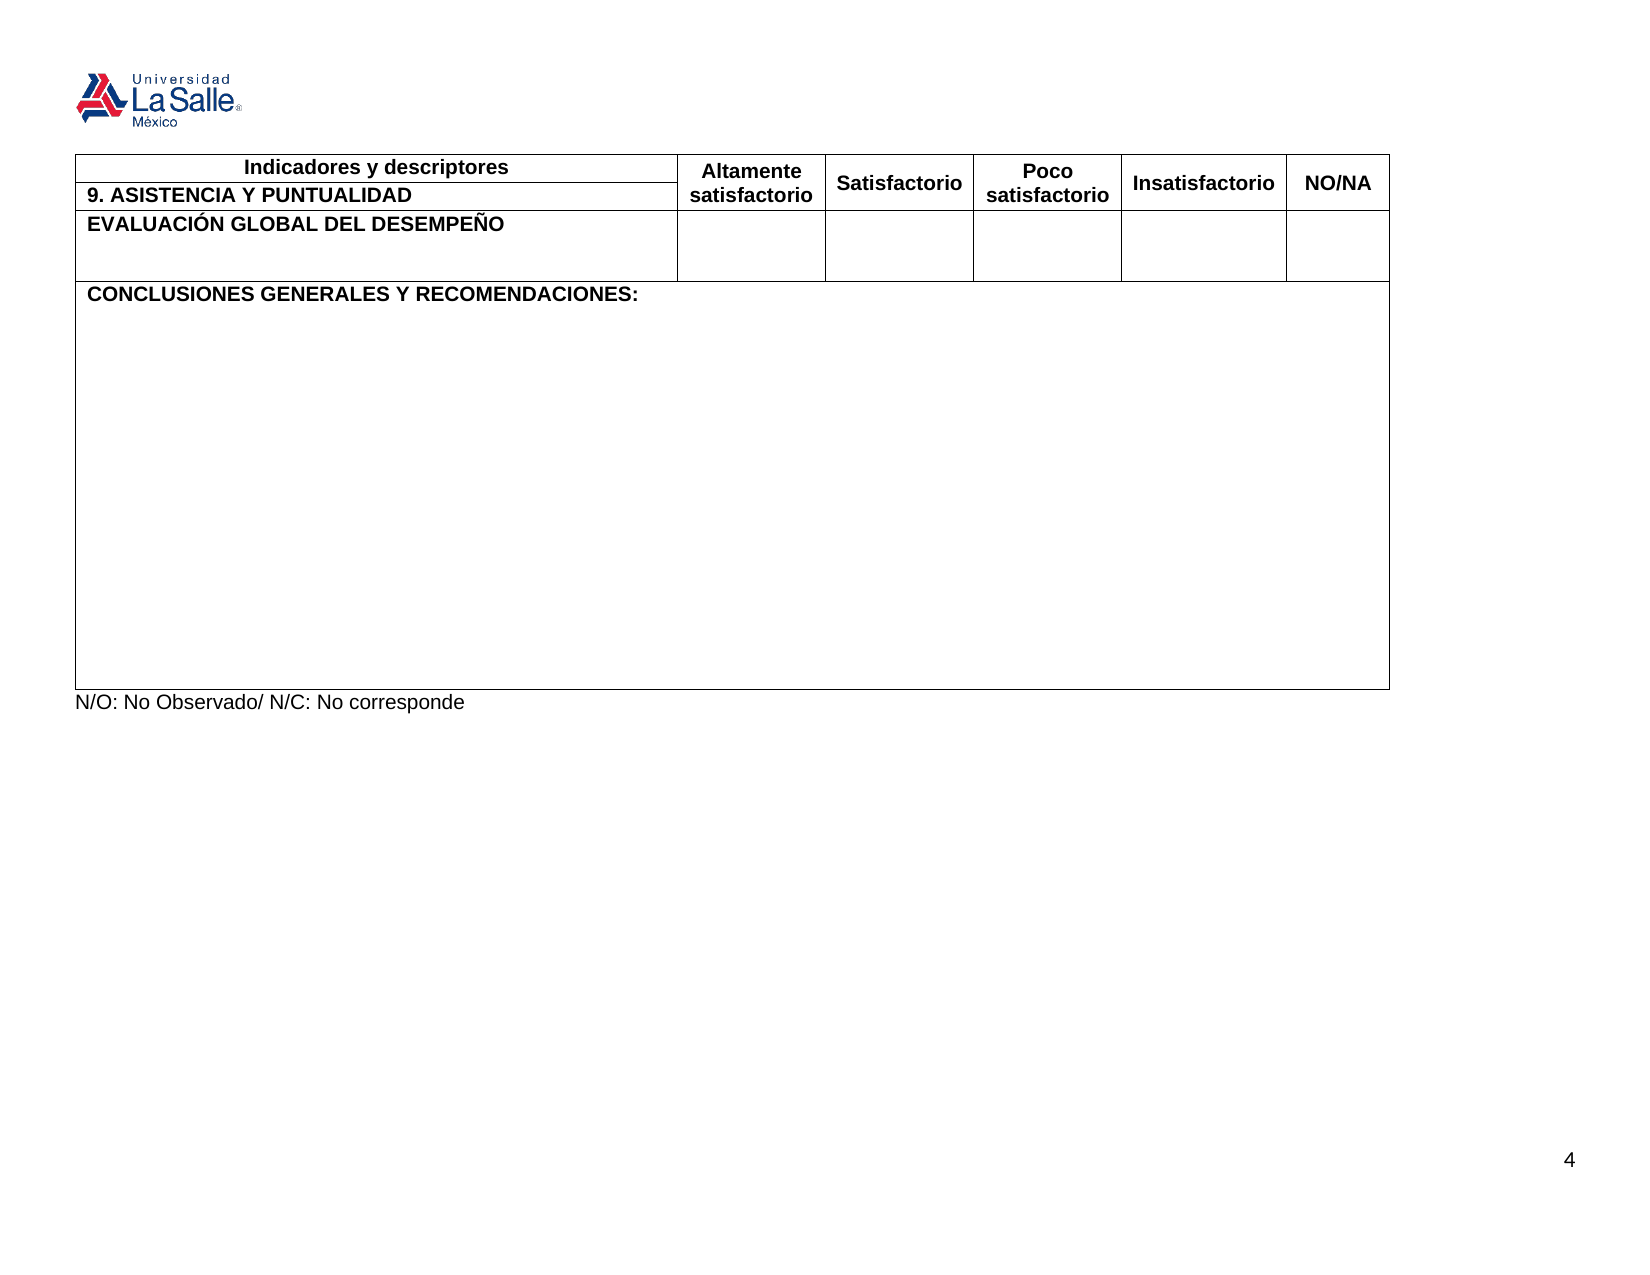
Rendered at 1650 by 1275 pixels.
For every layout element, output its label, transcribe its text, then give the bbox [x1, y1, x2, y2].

table_header Indicadores y descriptores [76, 155, 677, 182]
table_cell [678, 211, 825, 281]
table_cell [974, 211, 1121, 281]
table_header Satisfactorio [826, 155, 973, 210]
table_cell EVALUACIÓN GLOBAL DEL DESEMPEÑO [76, 211, 677, 281]
table_cell [1287, 211, 1389, 281]
table_cell CONCLUSIONES GENERALES Y RECOMENDACIONES: [76, 282, 1389, 689]
table_header Poco satisfactorio [974, 155, 1121, 210]
text N/O: No Observado/ N/C: No corresponde [75, 690, 1575, 714]
table_cell [826, 211, 973, 281]
picture [75, 73, 243, 127]
table_cell [1122, 211, 1286, 281]
table_header NO/NA [1287, 155, 1389, 210]
table_cell 9. ASISTENCIA Y PUNTUALIDAD [76, 183, 677, 210]
table_header Insatisfactorio [1122, 155, 1286, 210]
table_header Altamente satisfactorio [678, 155, 825, 210]
